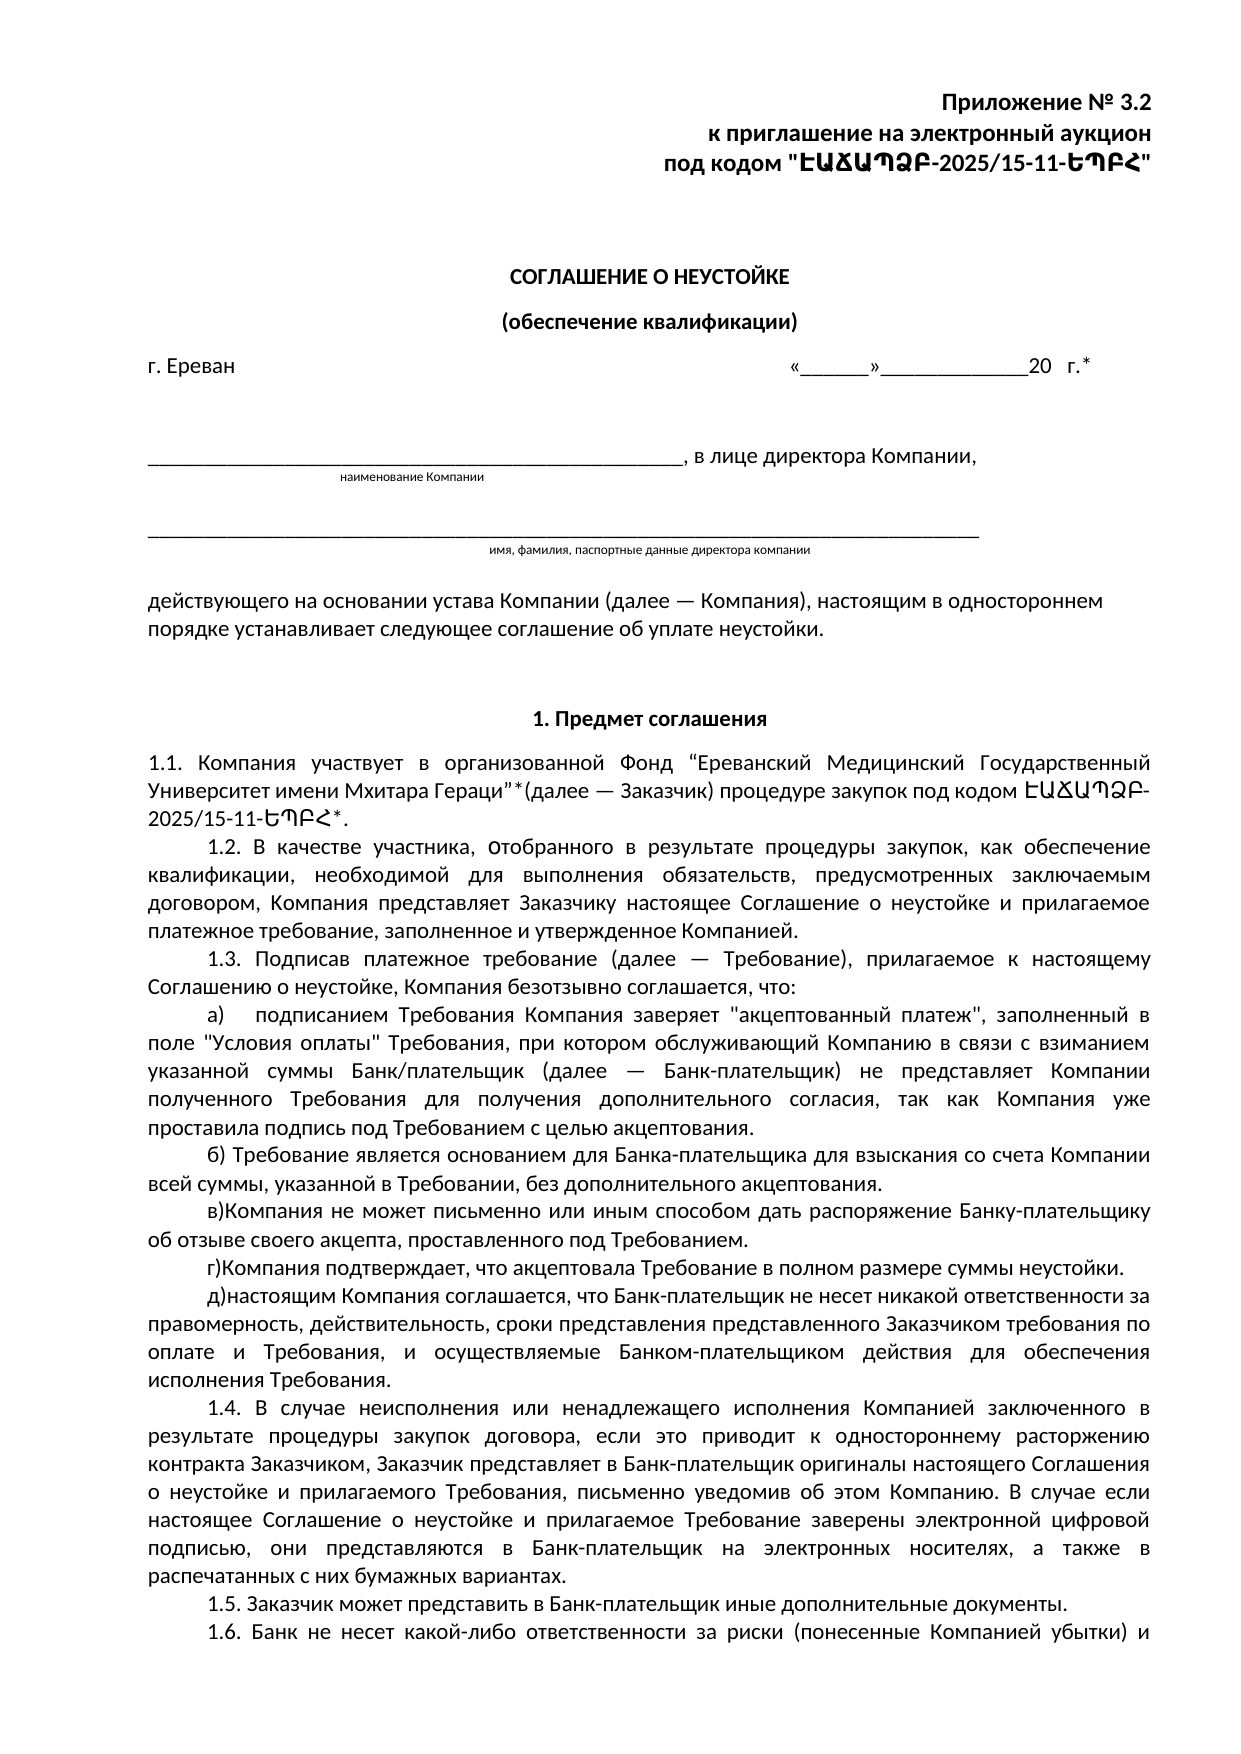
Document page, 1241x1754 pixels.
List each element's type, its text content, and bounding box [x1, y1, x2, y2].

text в)Компания не может письменно или иным способом дать распоряжение Банку-плательщику об отзыве своего акцепта, проставленного под Требованием. [148, 1197, 1152, 1253]
table_header г. Ереван [136, 351, 635, 396]
text б) Требование является основанием для Банка-плательщика для взыскания со счета Компании всей суммы, указанной в Требовании, без дополнительного акцептования. [148, 1141, 1152, 1197]
text порядке устанавливает следующее соглашение об уплате неустойки. [148, 614, 1152, 642]
text наименование Компании [340, 469, 1152, 497]
text к приглашение на электронный аукцион [177, 117, 1152, 147]
text _________________________________________________________________________ [148, 513, 1152, 542]
text г)Компания подтверждает, что акцептовала Требование в полном размере суммы неустойки. [148, 1253, 1152, 1281]
text СОГЛАШЕНИЕ О НЕУСТОЙКЕ [148, 262, 1152, 290]
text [148, 1617, 1152, 1645]
table_header «______»_____________20 г.* [635, 351, 1104, 396]
text 1.2. В качестве участника, օтобранного в результате процедуры закупок, как обеспечение квалификации, необходимой для выполнения обязательств, предусмотренных заключаемым договором, Kомпания представляет Заказчику настоящее Соглашение о неустойке и прилагаемое платежное требование, заполненное и утвержденное Компанией. [148, 832, 1152, 944]
text 1.3. Подписав платежное требование (далее — Требование), прилагаемое к настоящему Соглашению о неустойке, Компания безотзывно соглашается, что: [148, 944, 1152, 1001]
text 1.4. В случае неисполнения или ненадлежащего исполнения Компанией заключенного в результате процедуры закупок договора, если это приводит к одностороннему расторжению контракта Заказчиком, Заказчик представляет в Банк-плательщик оригиналы настоящего Соглашения о неустойке и прилагаемого Требования, письменно уведомив об этом Компанию. В случае если настоящее Соглашение о неустойке и прилагаемое Требование заверены электронной цифровой подписью, они представляются в Банк-плательщик на электронных носителях, а также в распечатанных с них бумажных вариантах. [148, 1393, 1152, 1589]
text 1.1. Компания участвует в организованной Фонд “Ереванский Медицинский Государственный Университет имени Мхитара Гераци”*(далее — Заказчик) процедуре закупок под кодом ԷԱՃԱՊՁԲ-2025/15-11-ԵՊԲՀ*. [148, 748, 1152, 832]
text действующего на основании устава Компании (далее — Компания), настоящим в одностороннем [148, 586, 1152, 614]
text а) подписанием Требования Компания заверяет "акцептованный платеж", заполненный в поле "Условия оплаты" Требования, при котором обслуживающий Компанию в связи с взиманием указанной суммы Банк/плательщик (далее — Банк-плательщик) не представляет Компании полученного Требования для получения дополнительного согласия, так как Компания уже проставила подпись под Требованием с целью акцептования. [148, 1001, 1152, 1141]
text 1.5. Заказчик может представить в Банк-плательщик иные дополнительные документы. [148, 1589, 1152, 1617]
text 1. Предмет соглашения [148, 704, 1152, 732]
text Приложение № 3.2 [148, 86, 1152, 117]
text под кодом "ԷԱՃԱՊՁԲ-2025/15-11-ԵՊԲՀ" [177, 147, 1152, 178]
text имя, фамилия, паспортные данные директора компании [148, 542, 1152, 569]
text (обеспечение квалификации) [148, 307, 1152, 335]
text _______________________________________________, в лице директора Компании, [148, 441, 1152, 469]
text д)настоящим Компания соглашается, что Банк-плательщик не несет никакой ответственности за правомерность, действительность, сроки представления представленного Заказчиком требования по оплате и Требования, и осуществляемые Банком-плательщиком действия для обеспечения исполнения Требования. [148, 1281, 1152, 1393]
